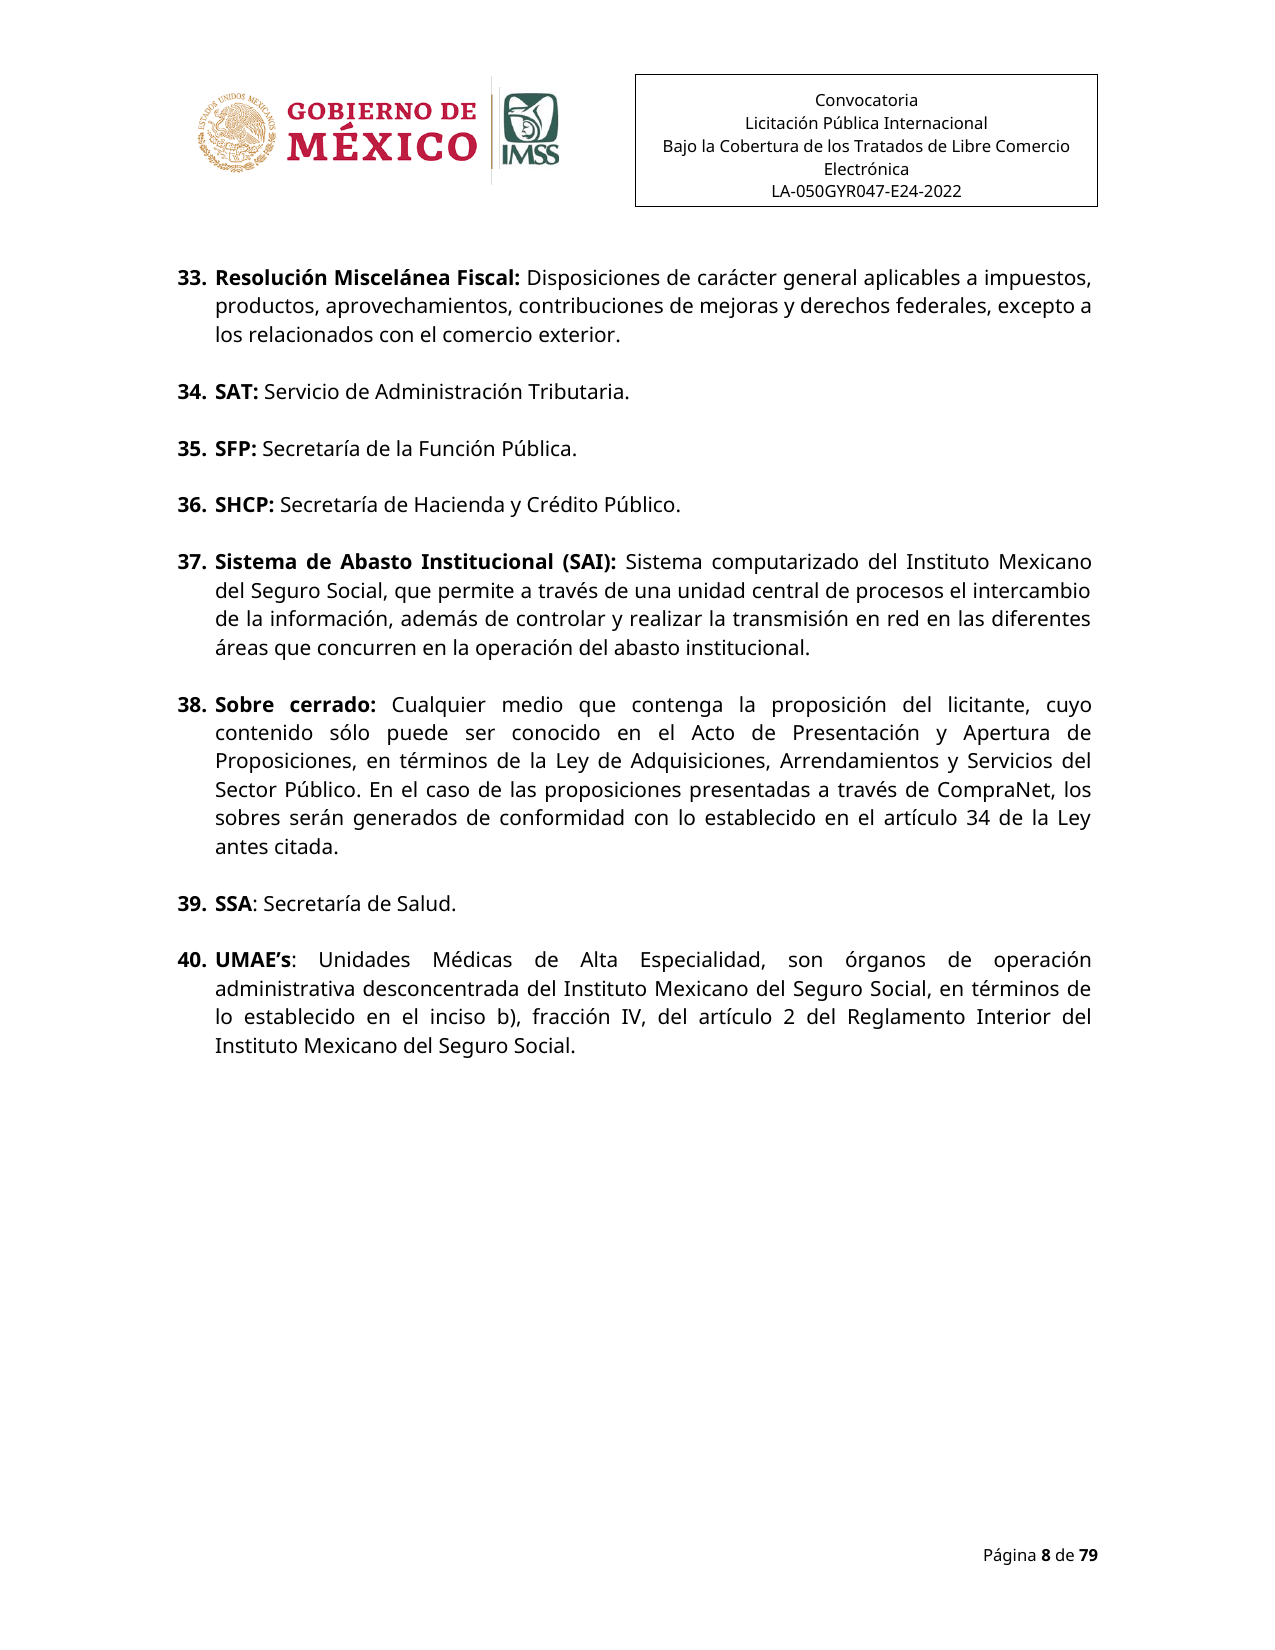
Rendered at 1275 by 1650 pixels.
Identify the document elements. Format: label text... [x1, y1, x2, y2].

list SHCP: Secretaría de Hacienda y Crédito Público. [177, 491, 1093, 519]
list SFP: Secretaría de la Función Pública. [177, 434, 1093, 462]
list Sistema de Abasto Institucional (SAI): Sistema computarizado del Instituto Mexicano del Seguro Social, que permite a través de una unidad central de procesos el intercambio de la información, además de controlar y realizar la transmisión en red en las diferentes áreas que concurren en la operación del abasto institucional. [177, 547, 1093, 661]
list UMAE’s: Unidades Médicas de Alta Especialidad, son órganos de operación administrativa desconcentrada del Instituto Mexicano del Seguro Social, en términos de lo establecido en el inciso b), fracción IV, del artículo 2 del Reglamento Interior del Instituto Mexicano del Seguro Social. [177, 946, 1093, 1059]
list SAT: Servicio de Administración Tributaria. [177, 377, 1093, 405]
list SSA: Secretaría de Salud. [177, 889, 1093, 917]
list Sobre cerrado: Cualquier medio que contenga la proposición del licitante, cuyo contenido sólo puede ser conocido en el Acto de Presentación y Apertura de Proposiciones, en términos de la Ley de Adquisiciones, Arrendamientos y Servicios del Sector Público. En el caso de las proposiciones presentadas a través de CompraNet, los sobres serán generados de conformidad con lo establecido en el artículo 34 de la Ley antes citada. [177, 690, 1093, 860]
list Resolución Miscelánea Fiscal: Disposiciones de carácter general aplicables a impuestos, productos, aprovechamientos, contribuciones de mejoras y derechos federales, excepto a los relacionados con el comercio exterior. [177, 263, 1093, 348]
picture [188, 76, 560, 185]
